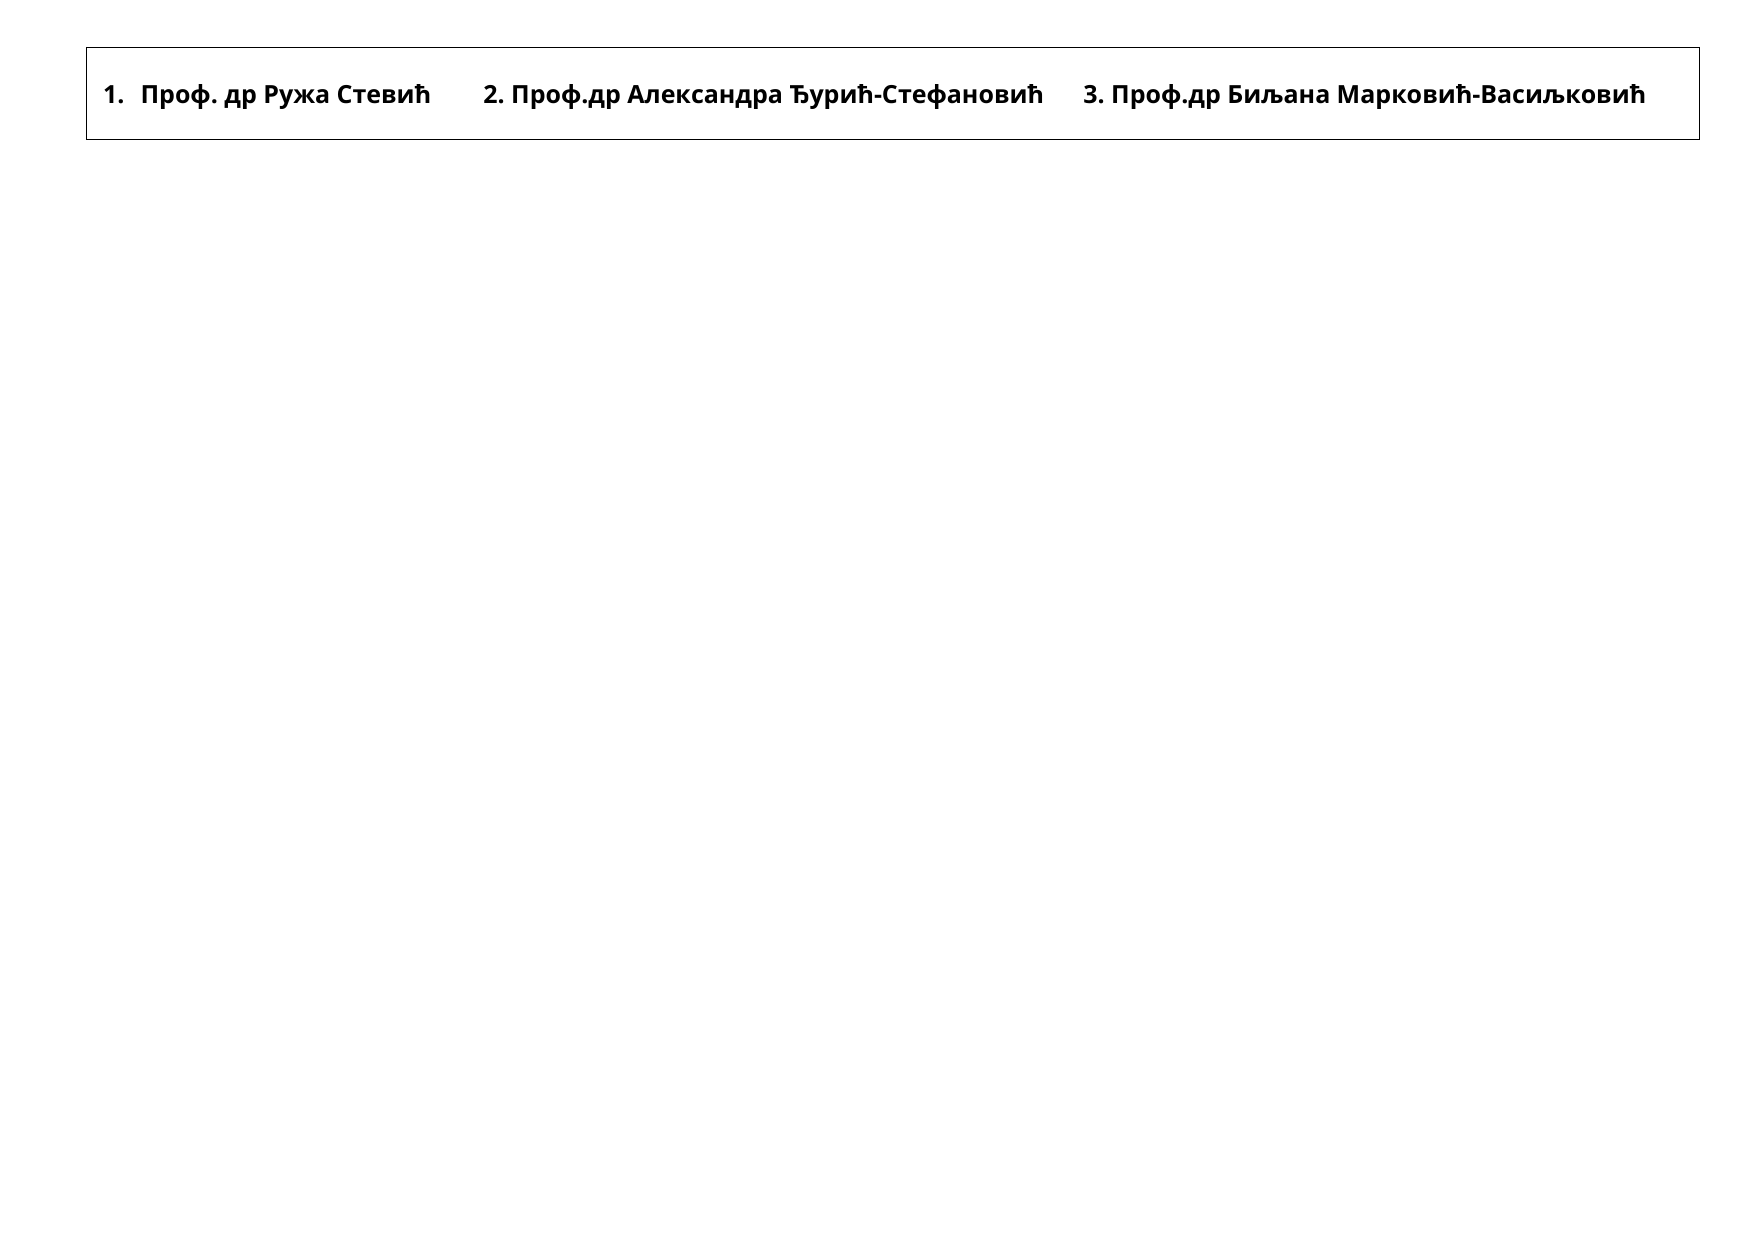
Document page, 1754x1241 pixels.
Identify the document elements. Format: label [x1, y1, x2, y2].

table_cell [87, 48, 1699, 139]
